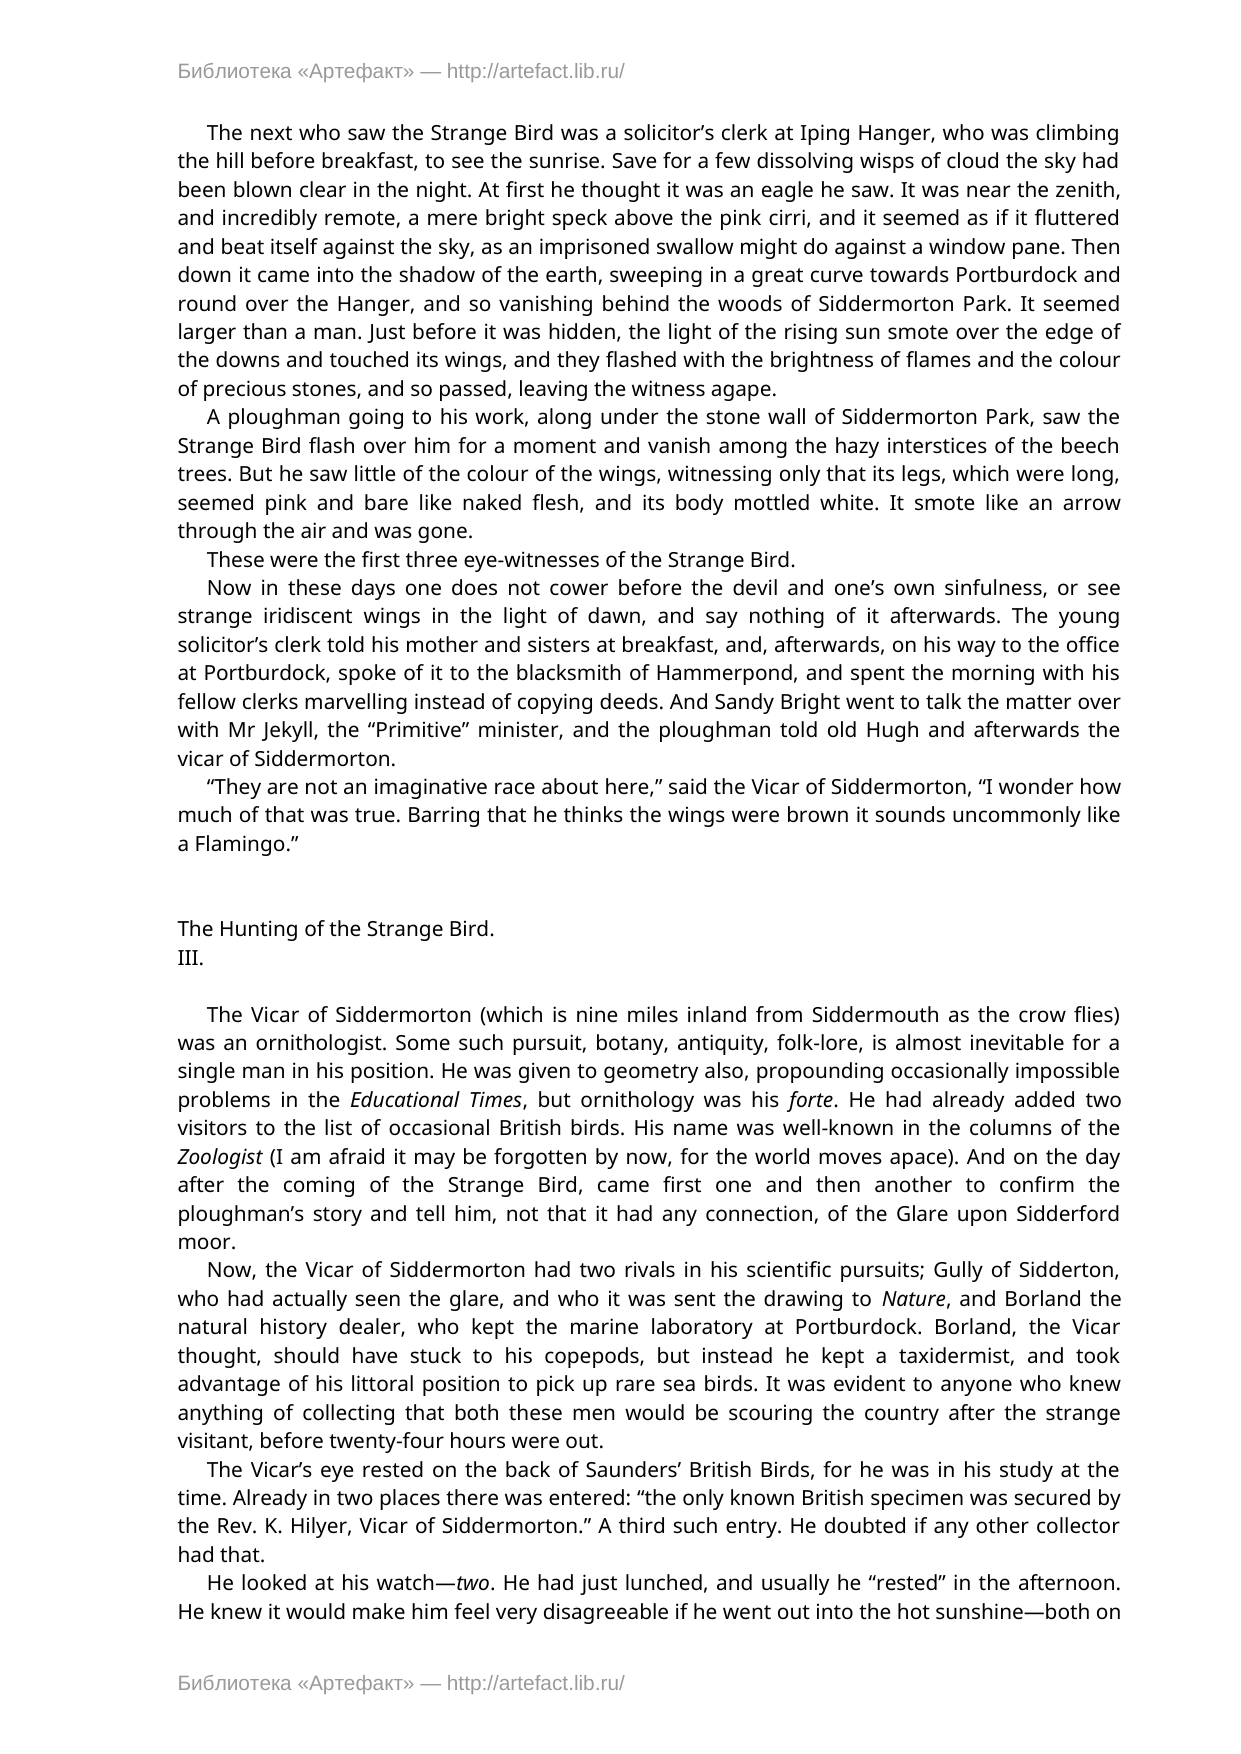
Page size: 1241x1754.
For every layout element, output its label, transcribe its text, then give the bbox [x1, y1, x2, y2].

text The Vicar’s eye rested on the back of Saunders’ British Birds, for he was in his study at the time. Already in two places there was entered: “the only known British specimen was secured by the Rev. K. Hilyer, Vicar of Siddermorton.” A third such entry. He doubted if any other collector had that. [177, 1455, 1122, 1568]
text Now, the Vicar of Siddermorton had two rivals in his scientific pursuits; Gully of Sidderton, who had actually seen the glare, and who it was sent the drawing to Nature, and Borland the natural history dealer, who kept the marine laboratory at Portburdock. Borland, the Vicar thought, should have stuck to his copepods, but instead he kept a taxidermist, and took advantage of his littoral position to pick up rare sea birds. It was evident to anyone who knew anything of collecting that both these men would be scouring the country after the strange visitant, before twenty-four hours were out. [177, 1256, 1122, 1455]
text These were the first three eye-witnesses of the Strange Bird. [177, 545, 1122, 573]
text “They are not an imaginative race about here,” said the Vicar of Siddermorton, “I wonder how much of that was true. Barring that he thinks the wings were brown it sounds uncommonly like a Flamingo.” [177, 772, 1122, 857]
subtitle The Hunting of the Strange Bird. [177, 914, 1122, 943]
subtitle III. [177, 943, 1122, 971]
text The Vicar of Siddermorton (which is nine miles inland from Siddermouth as the crow flies) was an ornithologist. Some such pursuit, botany, antiquity, folk-lore, is almost inevitable for a single man in his position. He was given to geometry also, propounding occasionally impossible problems in the Educational Times, but ornithology was his forte. He had already added two visitors to the list of occasional British birds. His name was well-known in the columns of the Zoologist (I am afraid it may be forgotten by now, for the world moves apace). And on the day after the coming of the Strange Bird, came first one and then another to confirm the ploughman’s story and tell him, not that it had any connection, of the Glare upon Sidderford moor. [177, 1000, 1122, 1256]
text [177, 1568, 1122, 1625]
text Now in these days one does not cower before the devil and one’s own sinfulness, or see strange iridiscent wings in the light of dawn, and say nothing of it afterwards. The young solicitor’s clerk told his mother and sisters at breakfast, and, afterwards, on his way to the office at Portburdock, spoke of it to the blacksmith of Hammerpond, and spent the morning with his fellow clerks marvelling instead of copying deeds. And Sandy Bright went to talk the matter over with Mr Jekyll, the “Primitive” minister, and the ploughman told old Hugh and afterwards the vicar of Siddermorton. [177, 573, 1122, 772]
text A ploughman going to his work, along under the stone wall of Siddermorton Park, saw the Strange Bird flash over him for a moment and vanish among the hazy interstices of the beech trees. But he saw little of the colour of the wings, witnessing only that its legs, which were long, seemed pink and bare like naked flesh, and its body mottled white. It smote like an arrow through the air and was gone. [177, 402, 1122, 545]
text The next who saw the Strange Bird was a solicitor’s clerk at Iping Hanger, who was climbing the hill before breakfast, to see the sunrise. Save for a few dissolving wisps of cloud the sky had been blown clear in the night. At first he thought it was an eagle he saw. It was near the zenith, and incredibly remote, a mere bright speck above the pink cirri, and it seemed as if it fluttered and beat itself against the sky, as an imprisoned swallow might do against a window pane. Then down it came into the shadow of the earth, sweeping in a great curve towards Portburdock and round over the Hanger, and so vanishing behind the woods of Siddermorton Park. It seemed larger than a man. Just before it was hidden, the light of the rising sun smote over the edge of the downs and touched its wings, and they flashed with the brightness of flames and the colour of precious stones, and so passed, leaving the witness agape. [177, 118, 1122, 402]
